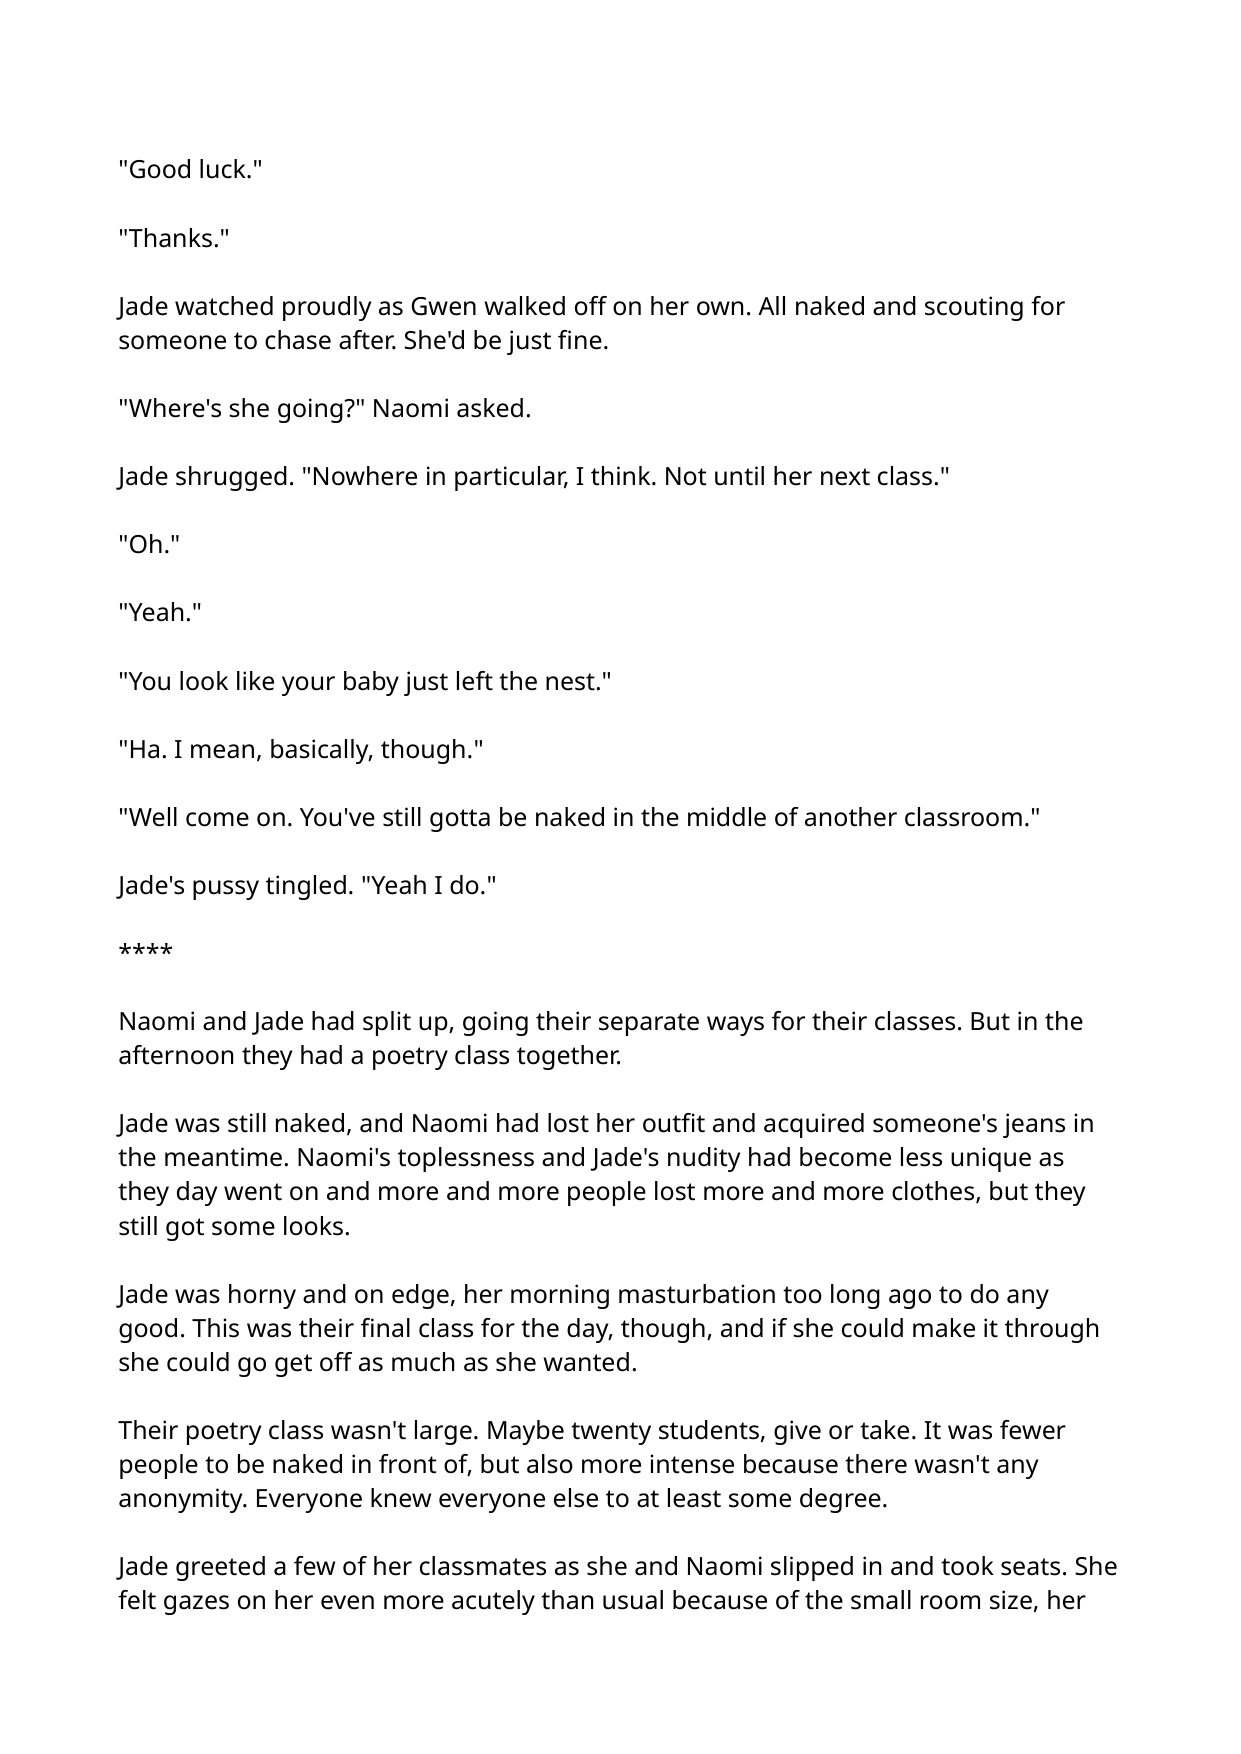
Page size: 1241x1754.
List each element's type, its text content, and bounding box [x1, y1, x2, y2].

text Jade shrugged. "Nowhere in particular, I think. Not until her next class." [118, 459, 1122, 493]
text Jade was still naked, and Naomi had lost her outfit and acquired someone's jeans in the meantime. Naomi's toplessness and Jade's nudity had become less unique as they day went on and more and more people lost more and more clothes, but they still got some looks. [118, 1106, 1122, 1242]
text Jade's pussy tingled. "Yeah I do." [118, 867, 1122, 902]
text "Thanks." [118, 220, 1122, 254]
text "Good luck." [118, 152, 1122, 186]
text "Well come on. You've still gotta be naked in the middle of another classroom." [118, 799, 1122, 833]
text Jade watched proudly as Gwen walked off on her own. All naked and scouting for someone to chase after. She'd be just fine. [118, 288, 1122, 357]
text "Ha. I mean, basically, though." [118, 731, 1122, 765]
text Jade was horny and on edge, her morning masturbation too long ago to do any good. This was their final class for the day, though, and if she could make it through she could go get off as much as she wanted. [118, 1276, 1122, 1378]
text Naomi and Jade had split up, going their separate ways for their classes. But in the afternoon they had a poetry class together. [118, 1004, 1122, 1072]
text "You look like your baby just left the nest." [118, 663, 1122, 697]
text "Yeah." [118, 595, 1122, 629]
text "Oh." [118, 527, 1122, 561]
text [118, 1549, 1122, 1617]
text "Where's she going?" Naomi asked. [118, 391, 1122, 425]
text Their poetry class wasn't large. Maybe twenty students, give or take. It was fewer people to be naked in front of, but also more intense because there wasn't any anonymity. Everyone knew everyone else to at least some degree. [118, 1412, 1122, 1515]
text **** [118, 936, 1122, 970]
